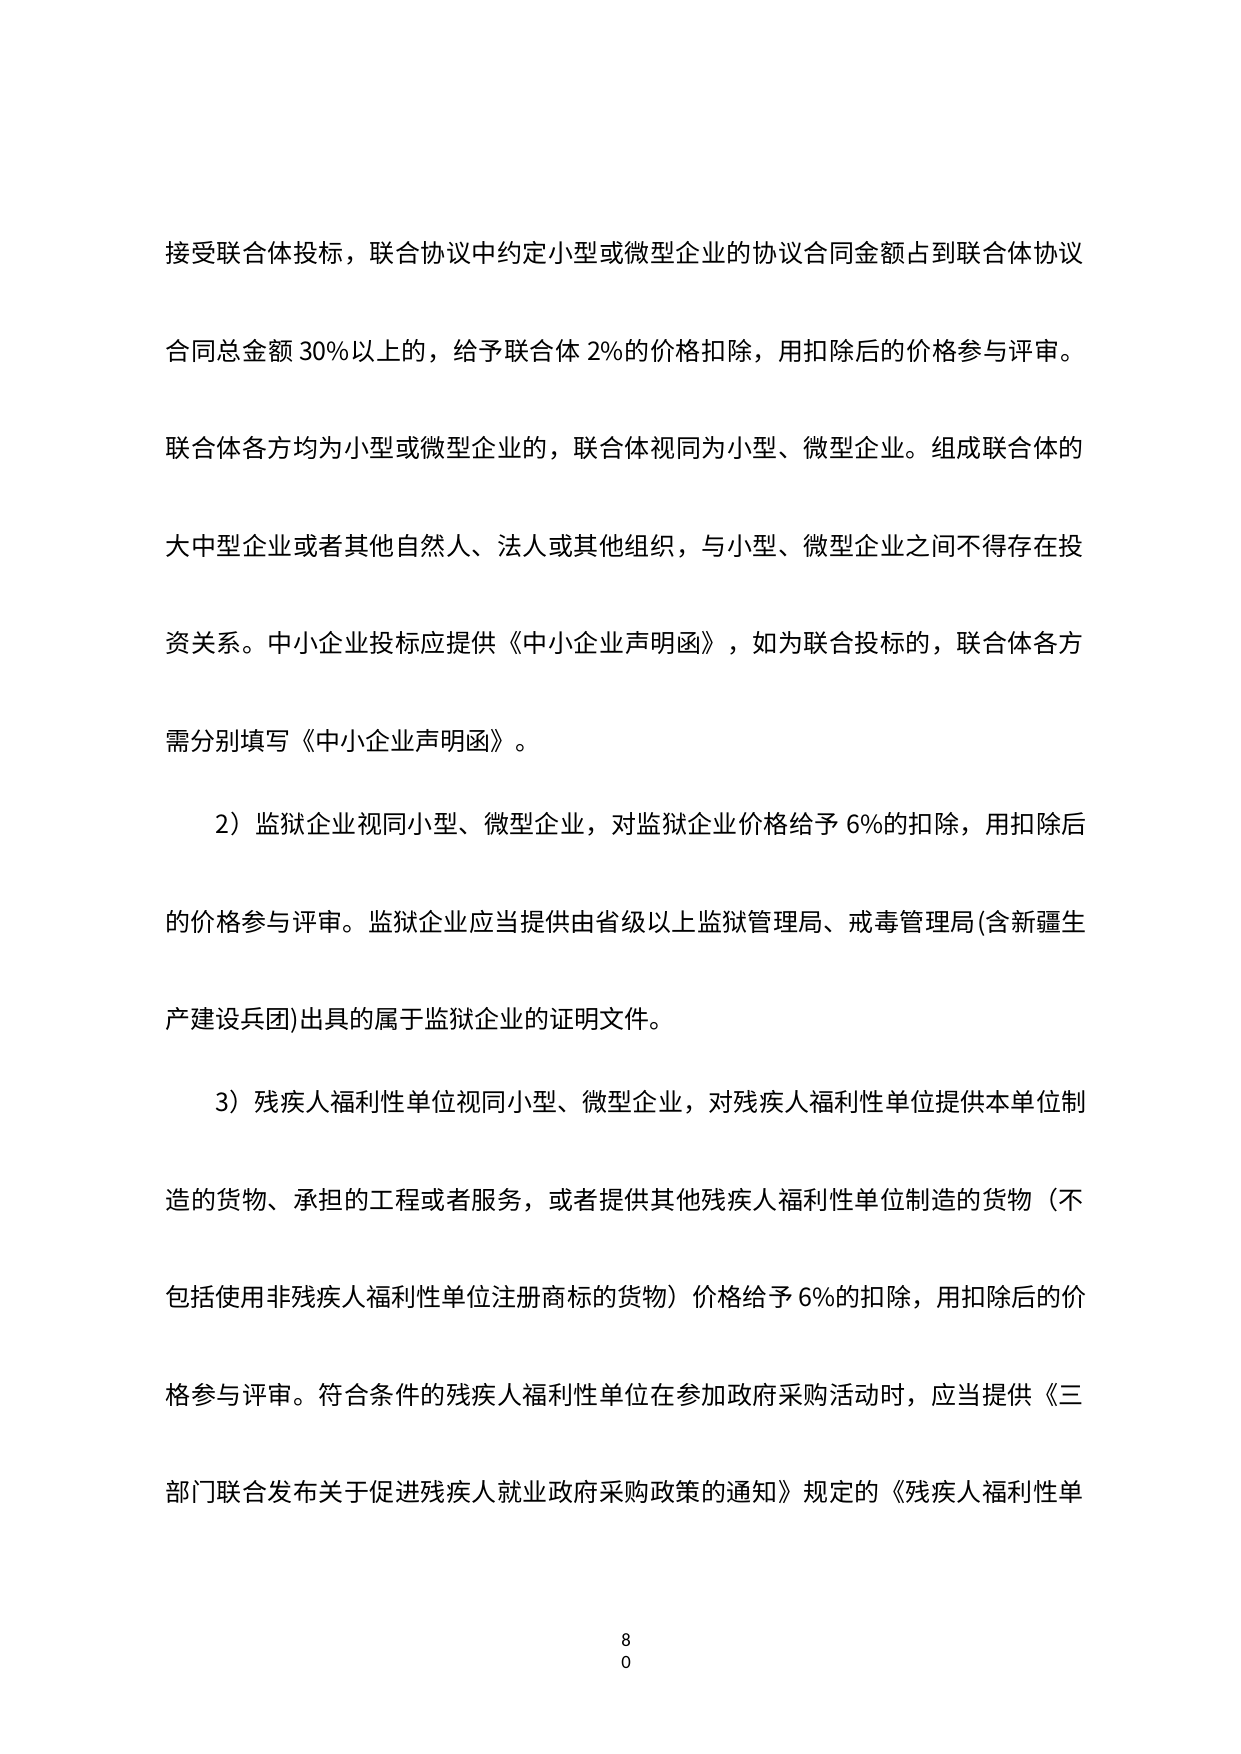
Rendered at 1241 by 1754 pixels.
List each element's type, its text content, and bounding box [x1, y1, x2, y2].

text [165, 1068, 1087, 1523]
text 2）监狱企业视同小型、微型企业，对监狱企业价格给予6%的扣除，用扣除后的价格参与评审。监狱企业应当提供由省级以上监狱管理局、戒毒管理局(含新疆生产建设兵团)出具的属于监狱企业的证明文件。 [165, 790, 1087, 1050]
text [165, 219, 1087, 772]
